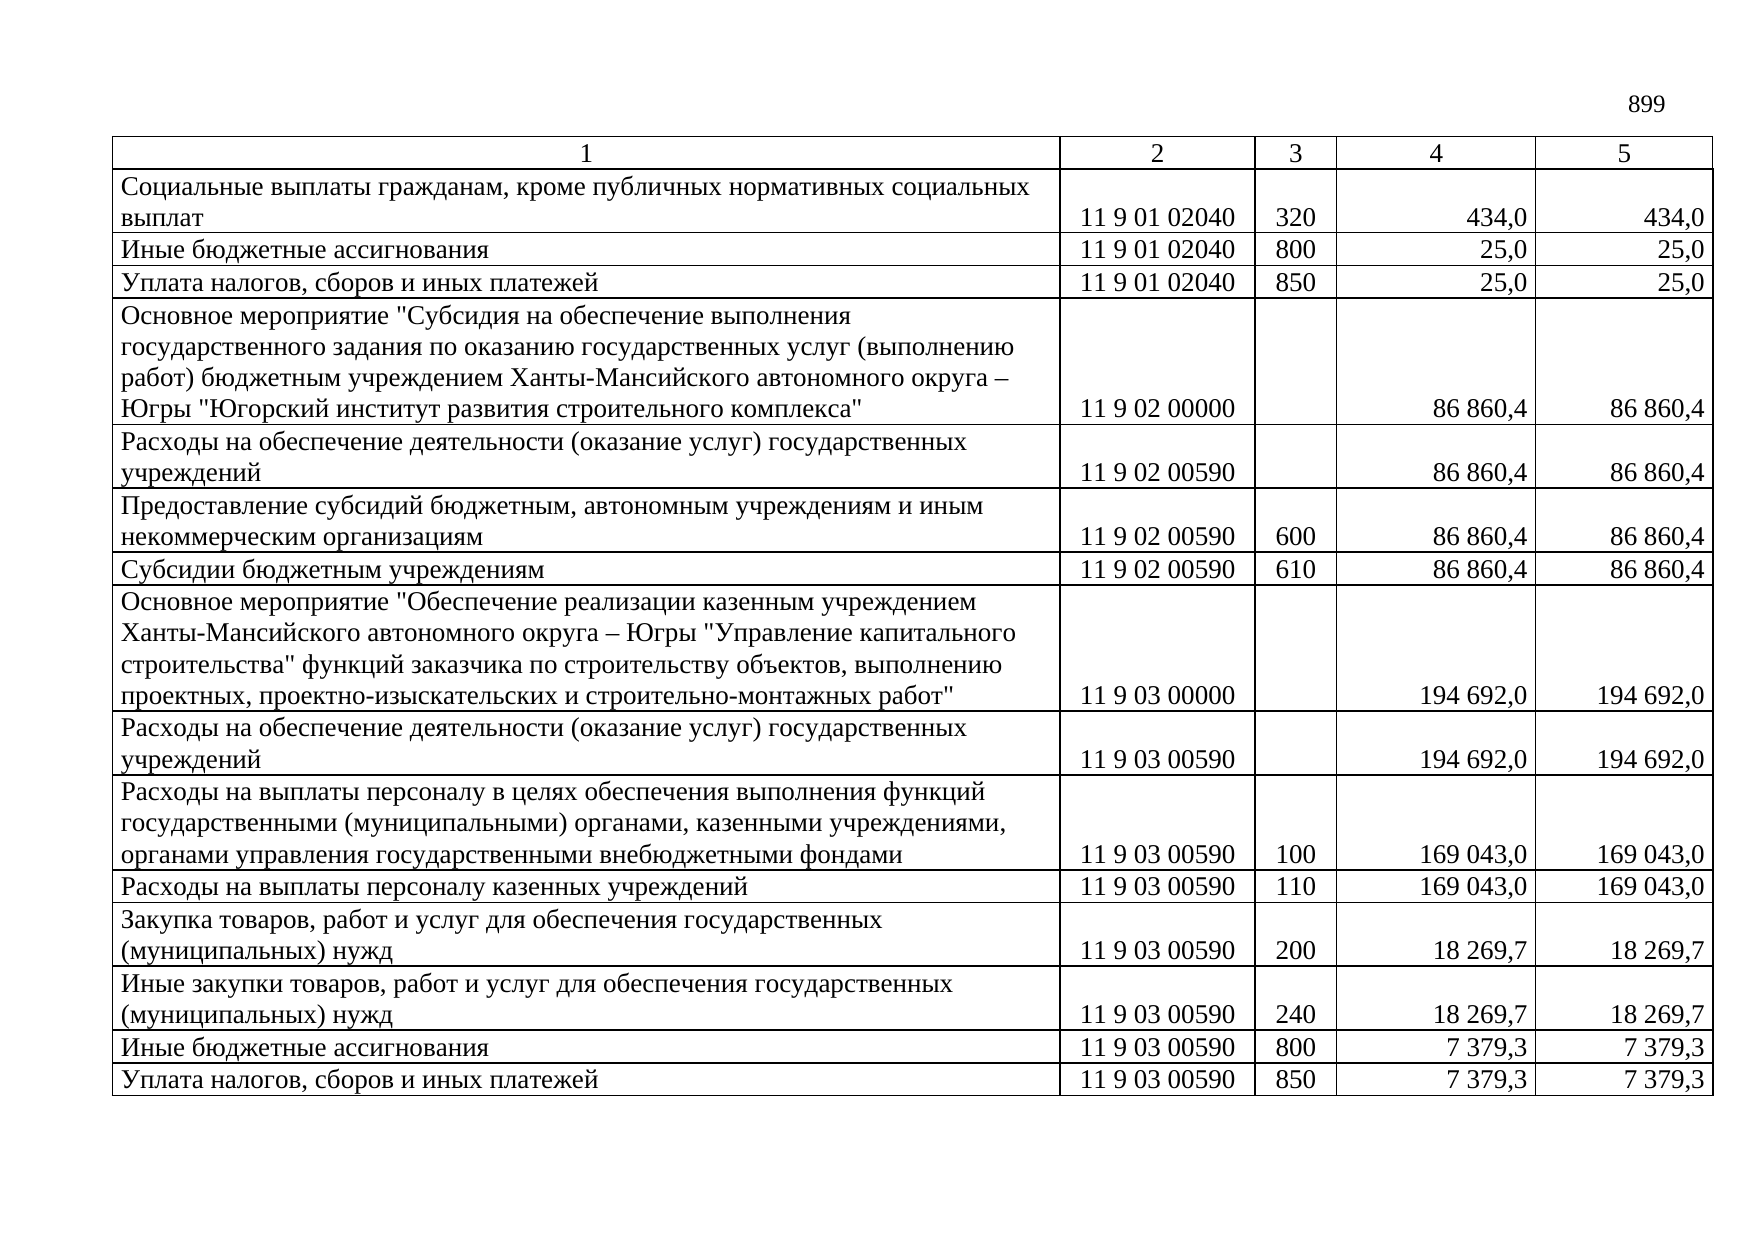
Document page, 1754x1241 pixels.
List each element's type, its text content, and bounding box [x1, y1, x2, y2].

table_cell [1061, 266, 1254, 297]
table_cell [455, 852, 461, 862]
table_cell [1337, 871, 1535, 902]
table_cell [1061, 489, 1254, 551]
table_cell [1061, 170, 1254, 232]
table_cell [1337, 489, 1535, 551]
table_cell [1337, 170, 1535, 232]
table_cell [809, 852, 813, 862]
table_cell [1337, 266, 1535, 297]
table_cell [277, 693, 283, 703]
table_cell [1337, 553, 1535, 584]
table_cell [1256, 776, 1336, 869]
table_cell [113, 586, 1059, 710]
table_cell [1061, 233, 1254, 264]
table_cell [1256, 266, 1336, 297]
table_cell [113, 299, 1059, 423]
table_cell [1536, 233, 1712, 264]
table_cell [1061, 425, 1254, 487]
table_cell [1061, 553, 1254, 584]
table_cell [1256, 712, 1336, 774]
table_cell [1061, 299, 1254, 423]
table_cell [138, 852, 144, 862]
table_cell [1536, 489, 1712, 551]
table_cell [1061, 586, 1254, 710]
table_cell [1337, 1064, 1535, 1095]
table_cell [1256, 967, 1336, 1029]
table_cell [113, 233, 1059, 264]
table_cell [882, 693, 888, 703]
table_header 2 [1061, 137, 1254, 168]
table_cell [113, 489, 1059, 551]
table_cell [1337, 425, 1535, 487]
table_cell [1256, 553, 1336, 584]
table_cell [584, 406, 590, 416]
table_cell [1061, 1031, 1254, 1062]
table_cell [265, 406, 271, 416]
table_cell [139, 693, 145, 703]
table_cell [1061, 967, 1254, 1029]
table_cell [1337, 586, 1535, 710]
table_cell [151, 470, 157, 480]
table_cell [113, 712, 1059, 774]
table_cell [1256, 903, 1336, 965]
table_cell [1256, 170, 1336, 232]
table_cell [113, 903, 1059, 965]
table_header 4 [1337, 137, 1535, 168]
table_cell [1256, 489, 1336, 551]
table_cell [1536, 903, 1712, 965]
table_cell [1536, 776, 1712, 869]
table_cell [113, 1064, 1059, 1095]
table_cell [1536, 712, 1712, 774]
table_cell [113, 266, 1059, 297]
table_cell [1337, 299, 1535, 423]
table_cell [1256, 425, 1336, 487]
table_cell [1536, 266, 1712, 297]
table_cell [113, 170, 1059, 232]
table_header 1 [113, 137, 1059, 168]
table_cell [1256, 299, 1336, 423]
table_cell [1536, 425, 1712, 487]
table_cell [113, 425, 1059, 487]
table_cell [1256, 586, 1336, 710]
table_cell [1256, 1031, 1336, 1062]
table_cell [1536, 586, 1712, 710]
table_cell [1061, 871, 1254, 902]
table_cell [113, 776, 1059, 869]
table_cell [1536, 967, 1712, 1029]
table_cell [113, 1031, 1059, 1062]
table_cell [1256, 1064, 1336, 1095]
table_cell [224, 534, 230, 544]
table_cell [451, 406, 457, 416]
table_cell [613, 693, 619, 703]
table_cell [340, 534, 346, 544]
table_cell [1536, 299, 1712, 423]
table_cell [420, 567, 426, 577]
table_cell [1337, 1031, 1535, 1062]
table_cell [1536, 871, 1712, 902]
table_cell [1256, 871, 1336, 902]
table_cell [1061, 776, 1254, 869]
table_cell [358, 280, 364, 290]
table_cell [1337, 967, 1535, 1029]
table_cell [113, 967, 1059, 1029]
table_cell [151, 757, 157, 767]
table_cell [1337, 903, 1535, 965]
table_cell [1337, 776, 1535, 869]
table_header 5 [1536, 137, 1712, 168]
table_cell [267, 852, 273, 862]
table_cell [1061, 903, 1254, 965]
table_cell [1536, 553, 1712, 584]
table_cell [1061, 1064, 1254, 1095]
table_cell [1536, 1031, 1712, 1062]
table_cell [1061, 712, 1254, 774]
table_header 3 [1256, 137, 1336, 168]
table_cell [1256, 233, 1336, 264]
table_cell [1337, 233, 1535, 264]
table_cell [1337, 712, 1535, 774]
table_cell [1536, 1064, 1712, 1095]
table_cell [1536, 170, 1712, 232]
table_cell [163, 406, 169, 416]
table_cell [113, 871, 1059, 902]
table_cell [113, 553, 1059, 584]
